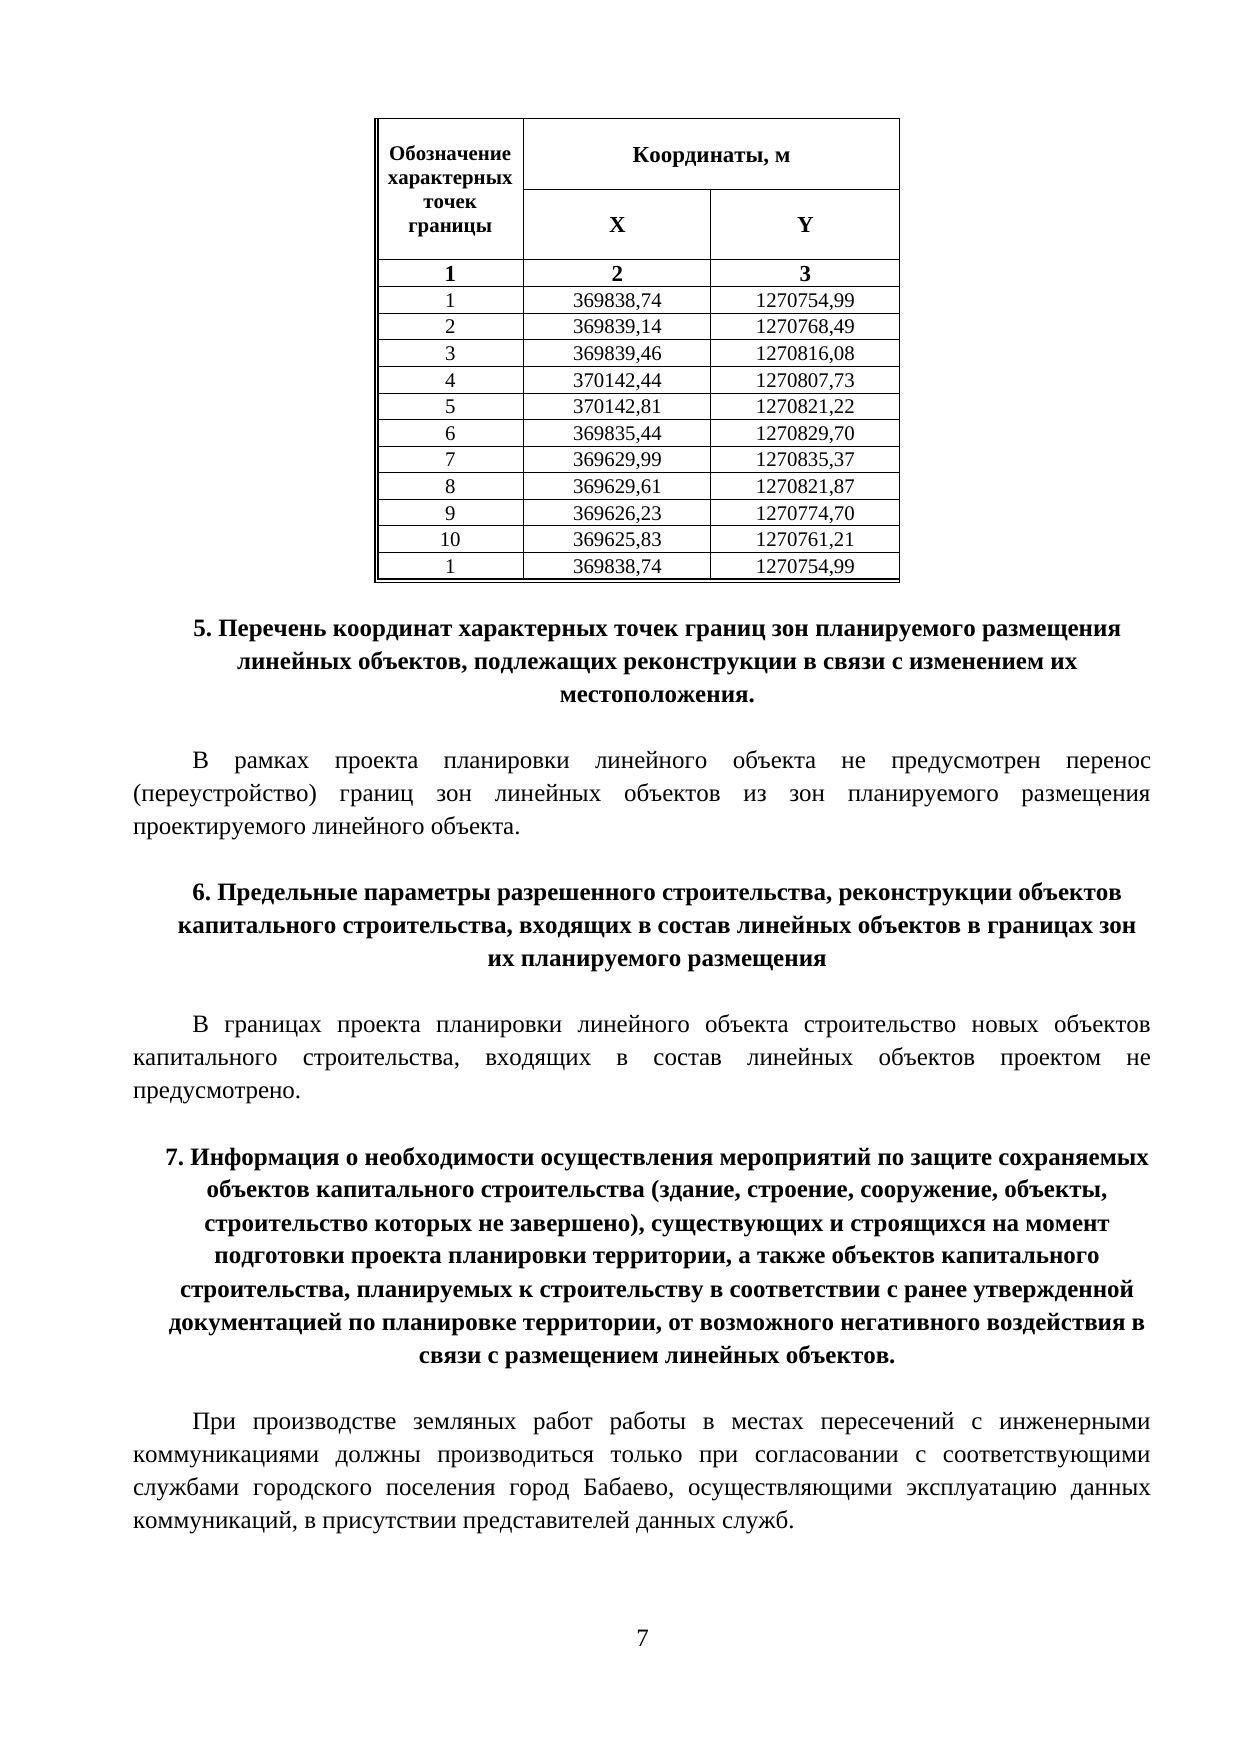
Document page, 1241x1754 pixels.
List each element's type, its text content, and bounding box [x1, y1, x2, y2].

table_cell 370142,44 [524, 367, 710, 392]
table_cell 369835,44 [524, 420, 710, 446]
table_cell 370142,81 [524, 394, 710, 419]
table_cell 10 [379, 526, 523, 552]
table_cell 1270835,37 [711, 447, 899, 472]
table_cell 369625,83 [524, 526, 710, 552]
table_header Обозначение характерных точек границы [379, 119, 523, 259]
table_cell X [524, 190, 710, 259]
table_cell 1270816,08 [711, 340, 899, 366]
table_cell 1 [379, 287, 523, 313]
table_cell 369838,74 [524, 553, 710, 578]
table_cell 369629,99 [524, 447, 710, 472]
text 5. Перечень координат характерных точек границ зон планируемого размещения линейных объектов, подлежащих реконструкции в связи с изменением их местоположения. [162, 613, 1152, 708]
table_cell 369629,61 [524, 473, 710, 499]
table_cell 1 [379, 553, 523, 578]
table_cell 1270754,99 [711, 287, 899, 313]
table_cell 3 [711, 260, 899, 286]
table_header Координаты, м [524, 119, 899, 188]
table_cell 4 [379, 367, 523, 392]
table_cell Y [711, 190, 899, 259]
text В границах проекта планировки линейного объекта строительство новых объектов капитального строительства, входящих в состав линейных объектов проектом не предусмотрено. [133, 1009, 1152, 1104]
table_cell 369839,46 [524, 340, 710, 366]
table_cell 7 [379, 447, 523, 472]
table_cell 2 [379, 314, 523, 339]
table_cell 2 [524, 260, 710, 286]
table_cell 3 [379, 340, 523, 366]
table_cell 1270774,70 [711, 500, 899, 525]
table_cell 1270768,49 [711, 314, 899, 339]
table_cell 1270821,87 [711, 473, 899, 499]
table_cell 1270754,99 [711, 553, 899, 578]
table_cell 1270807,73 [711, 367, 899, 392]
table_cell 5 [379, 394, 523, 419]
text В рамках проекта планировки линейного объекта не предусмотрен перенос (переустройство) границ зон линейных объектов из зон планируемого размещения проектируемого линейного объекта. [133, 745, 1152, 840]
table_cell 8 [379, 473, 523, 499]
table_cell 1270821,22 [711, 394, 899, 419]
text При производстве земляных работ работы в местах пересечений с инженерными коммуникациями должны производиться только при согласовании с соответствующими службами городского поселения город Бабаево, осуществляющими эксплуатацию данных коммуникаций, в присутствии представителей данных служб. [133, 1406, 1152, 1533]
table_cell 1 [379, 260, 523, 286]
text 6. Предельные параметры разрешенного строительства, реконструкции объектов капитального строительства, входящих в состав линейных объектов в границах зон их планируемого размещения [162, 877, 1152, 972]
table_cell 1270761,21 [711, 526, 899, 552]
table_cell 369839,14 [524, 314, 710, 339]
table_cell 9 [379, 500, 523, 525]
table_cell 6 [379, 420, 523, 446]
table_cell 1270829,70 [711, 420, 899, 446]
text 7. Информация о необходимости осуществления мероприятий по защите сохраняемых объектов капитального строительства (здание, строение, сооружение, объекты, строительство которых не завершено), существующих и строящихся на момент подготовки проекта планировки территории, а также объектов капитального строительства, планируемых к строительству в соответствии с ранее утвержденной документацией по планировке территории, от возможного негативного воздействия в связи с размещением линейных объектов. [162, 1142, 1152, 1368]
table_cell 369838,74 [524, 287, 710, 313]
table_cell 369626,23 [524, 500, 710, 525]
